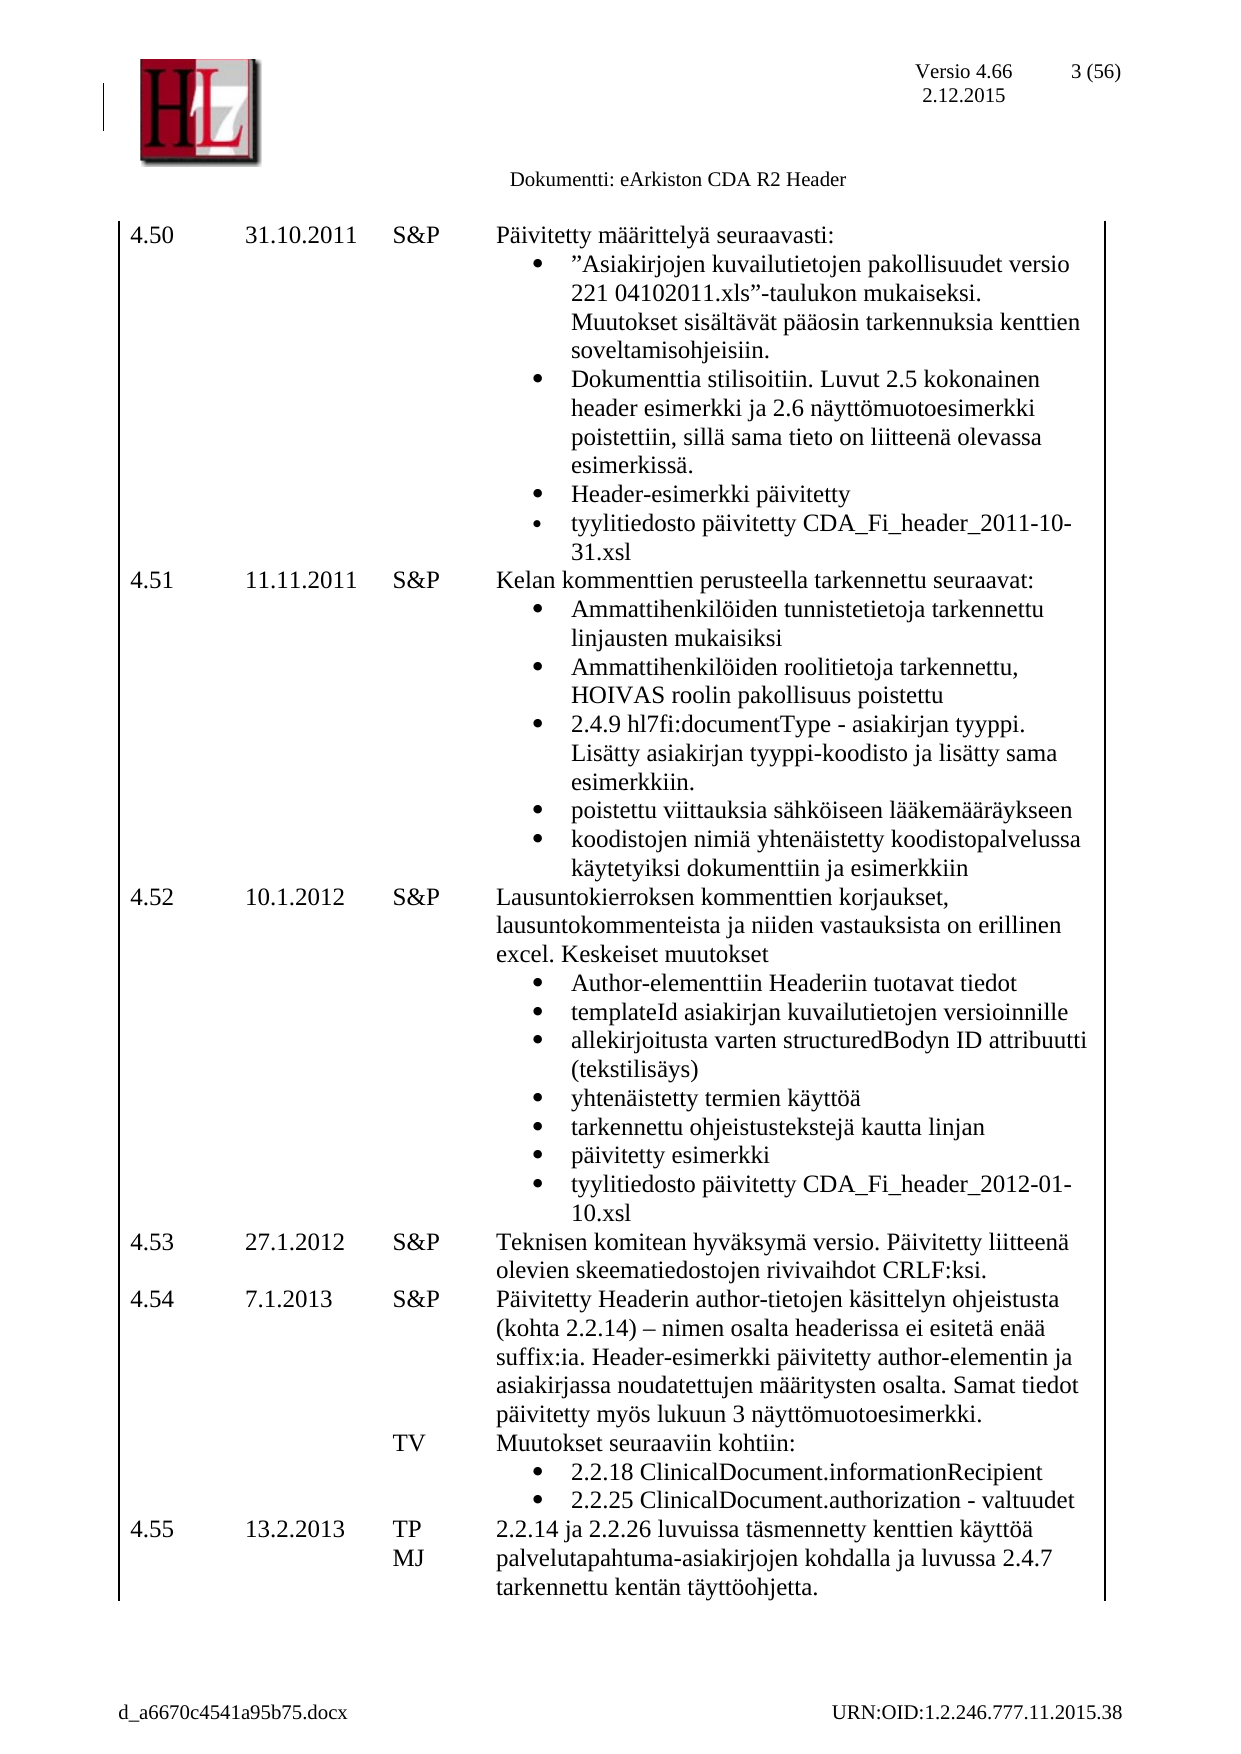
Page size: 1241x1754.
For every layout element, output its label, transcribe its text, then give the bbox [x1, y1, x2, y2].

table_cell 4.54 [120, 1284, 233, 1514]
table_cell 2.2.14 ja 2.2.26 luvuissa täsmennetty kenttien käyttöä palvelutapahtuma-asiakirjojen kohdalla ja luvussa 2.4.7 tarkennettu kentän täyttöohjetta. [485, 1514, 1104, 1601]
table_cell S&P TV [381, 1284, 484, 1514]
picture [140, 59, 263, 167]
table_cell 7.1.2013 [234, 1284, 381, 1514]
table_cell S&P [381, 221, 484, 566]
table_cell S&P [381, 1227, 484, 1284]
table_cell 11.11.2011 [234, 566, 381, 882]
table_cell Teknisen komitean hyväksymä versio. Päivitetty liitteenä olevien skeematiedostojen rivivaihdot CRLF:ksi. [485, 1227, 1104, 1284]
table_cell 27.1.2012 [234, 1227, 381, 1284]
table_cell 4.51 [120, 566, 233, 882]
table_cell 4.50 [120, 221, 233, 566]
table_cell 13.2.2013 [234, 1514, 381, 1601]
table_cell Päivitetty Headerin author-tietojen käsittelyn ohjeistusta (kohta 2.2.14) – nimen osalta headerissa ei esitetä enää suffix:ia. Header-esimerkki päivitetty author-elementin ja asiakirjassa noudatettujen määritysten osalta. Samat tiedot päivitetty myös lukuun 3 näyttömuotoesimerkki. Muutokset seuraaviin kohtiin: 2.2.18 ClinicalDocument.informationRecipient 2.2.25 ClinicalDocument.authorization - valtuudet [485, 1284, 1104, 1514]
table_cell 31.10.2011 [234, 221, 381, 566]
table_cell Kelan kommenttien perusteella tarkennettu seuraavat: Ammattihenkilöiden tunnistetietoja tarkennettu linjausten mukaisiksi Ammattihenkilöiden roolitietoja tarkennettu, HOIVAS roolin pakollisuus poistettu 2.4.9 hl7fi:documentType - asiakirjan tyyppi. Lisätty asiakirjan tyyppi-koodisto ja lisätty sama esimerkkiin. poistettu viittauksia sähköiseen lääkemääräykseen koodistojen nimiä yhtenäistetty koodistopalvelussa käytetyiksi dokumenttiin ja esimerkkiin [485, 566, 1104, 882]
table_cell 4.53 [120, 1227, 233, 1284]
table_cell TP MJ [381, 1514, 484, 1601]
table_cell 4.55 [120, 1514, 233, 1601]
table_cell 10.1.2012 [234, 882, 381, 1227]
table_cell 4.52 [120, 882, 233, 1227]
table_cell Lausuntokierroksen kommenttien korjaukset, lausuntokommenteista ja niiden vastauksista on erillinen excel. Keskeiset muutokset Author-elementtiin Headeriin tuotavat tiedot templateId asiakirjan kuvailutietojen versioinnille allekirjoitusta varten structuredBodyn ID attribuutti (tekstilisäys) yhtenäistetty termien käyttöä tarkennettu ohjeistustekstejä kautta linjan päivitetty esimerkki tyylitiedosto päivitetty CDA_Fi_header_2012-01-10.xsl [485, 882, 1104, 1227]
table_cell S&P [381, 882, 484, 1227]
table_cell Päivitetty määrittelyä seuraavasti: ”Asiakirjojen kuvailutietojen pakollisuudet versio 221 04102011.xls”-taulukon mukaiseksi. Muutokset sisältävät pääosin tarkennuksia kenttien soveltamisohjeisiin. Dokumenttia stilisoitiin. Luvut 2.5 kokonainen header esimerkki ja 2.6 näyttömuotoesimerkki poistettiin, sillä sama tieto on liitteenä olevassa esimerkissä. Header-esimerkki päivitetty tyylitiedosto päivitetty CDA_Fi_header_2011-10-31.xsl [485, 221, 1104, 566]
table_cell S&P [381, 566, 484, 882]
